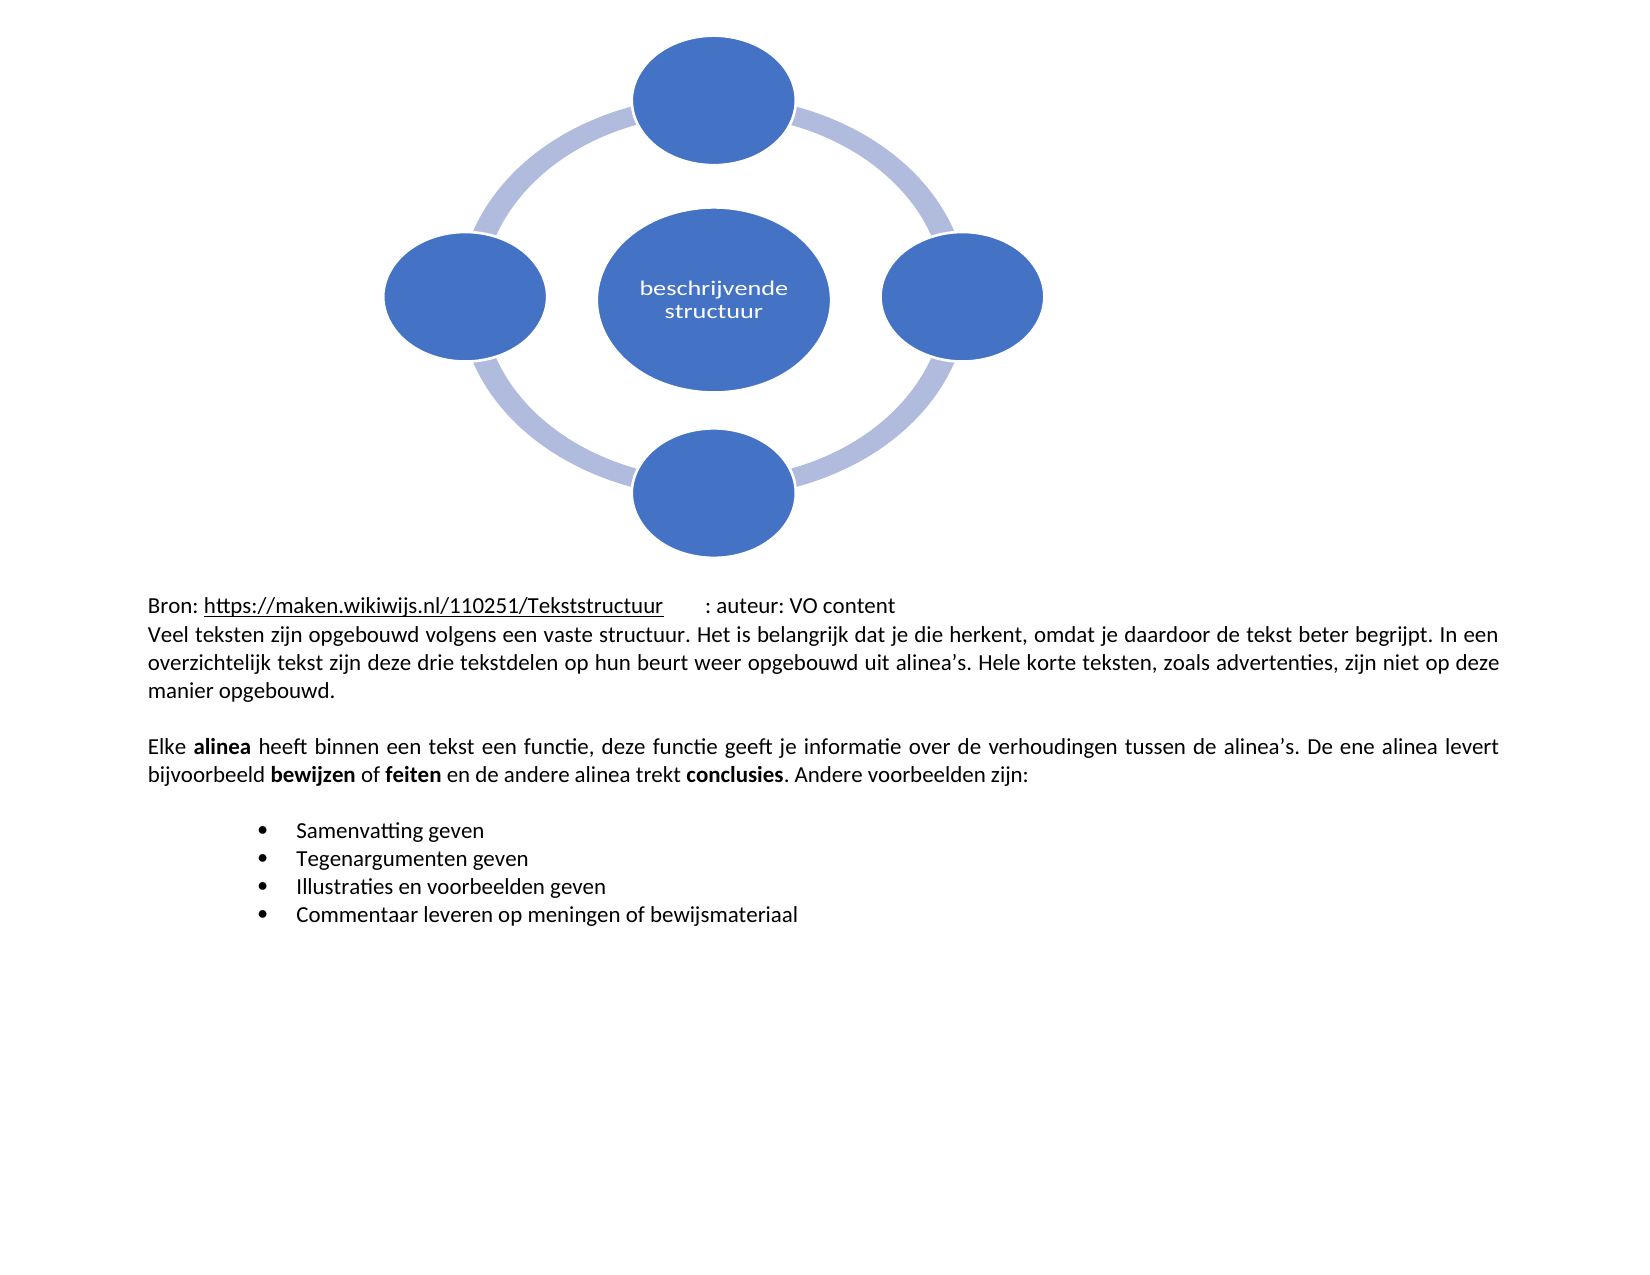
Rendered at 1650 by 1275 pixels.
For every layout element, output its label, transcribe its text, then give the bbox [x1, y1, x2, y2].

list Samenvatting geven [259, 816, 1502, 844]
text Elke alinea heeft binnen een tekst een functie, deze functie geeft je informatie over de verhoudingen tussen de alinea’s. De ene alinea levert bijvoorbeeld bewijzen of feiten en de andere alinea trekt conclusies. Andere voorbeelden zijn: [148, 732, 1502, 788]
text Veel teksten zijn opgebouwd volgens een vaste structuur. Het is belangrijk dat je die herkent, omdat je daardoor de tekst beter begrijpt. In een overzichtelijk tekst zijn deze drie tekstdelen op hun beurt weer opgebouwd uit alinea’s. Hele korte teksten, zoals advertenties, zijn niet op deze manier opgebouwd. [148, 620, 1502, 704]
list Commentaar leveren op meningen of bewijsmateriaal [259, 900, 1502, 928]
text Bron: https://maken.wikiwijs.nl/110251/Tekststructuur : auteur: VO content [148, 592, 1502, 620]
list Tegenargumenten geven [259, 844, 1502, 872]
list Illustraties en voorbeelden geven [259, 872, 1502, 900]
